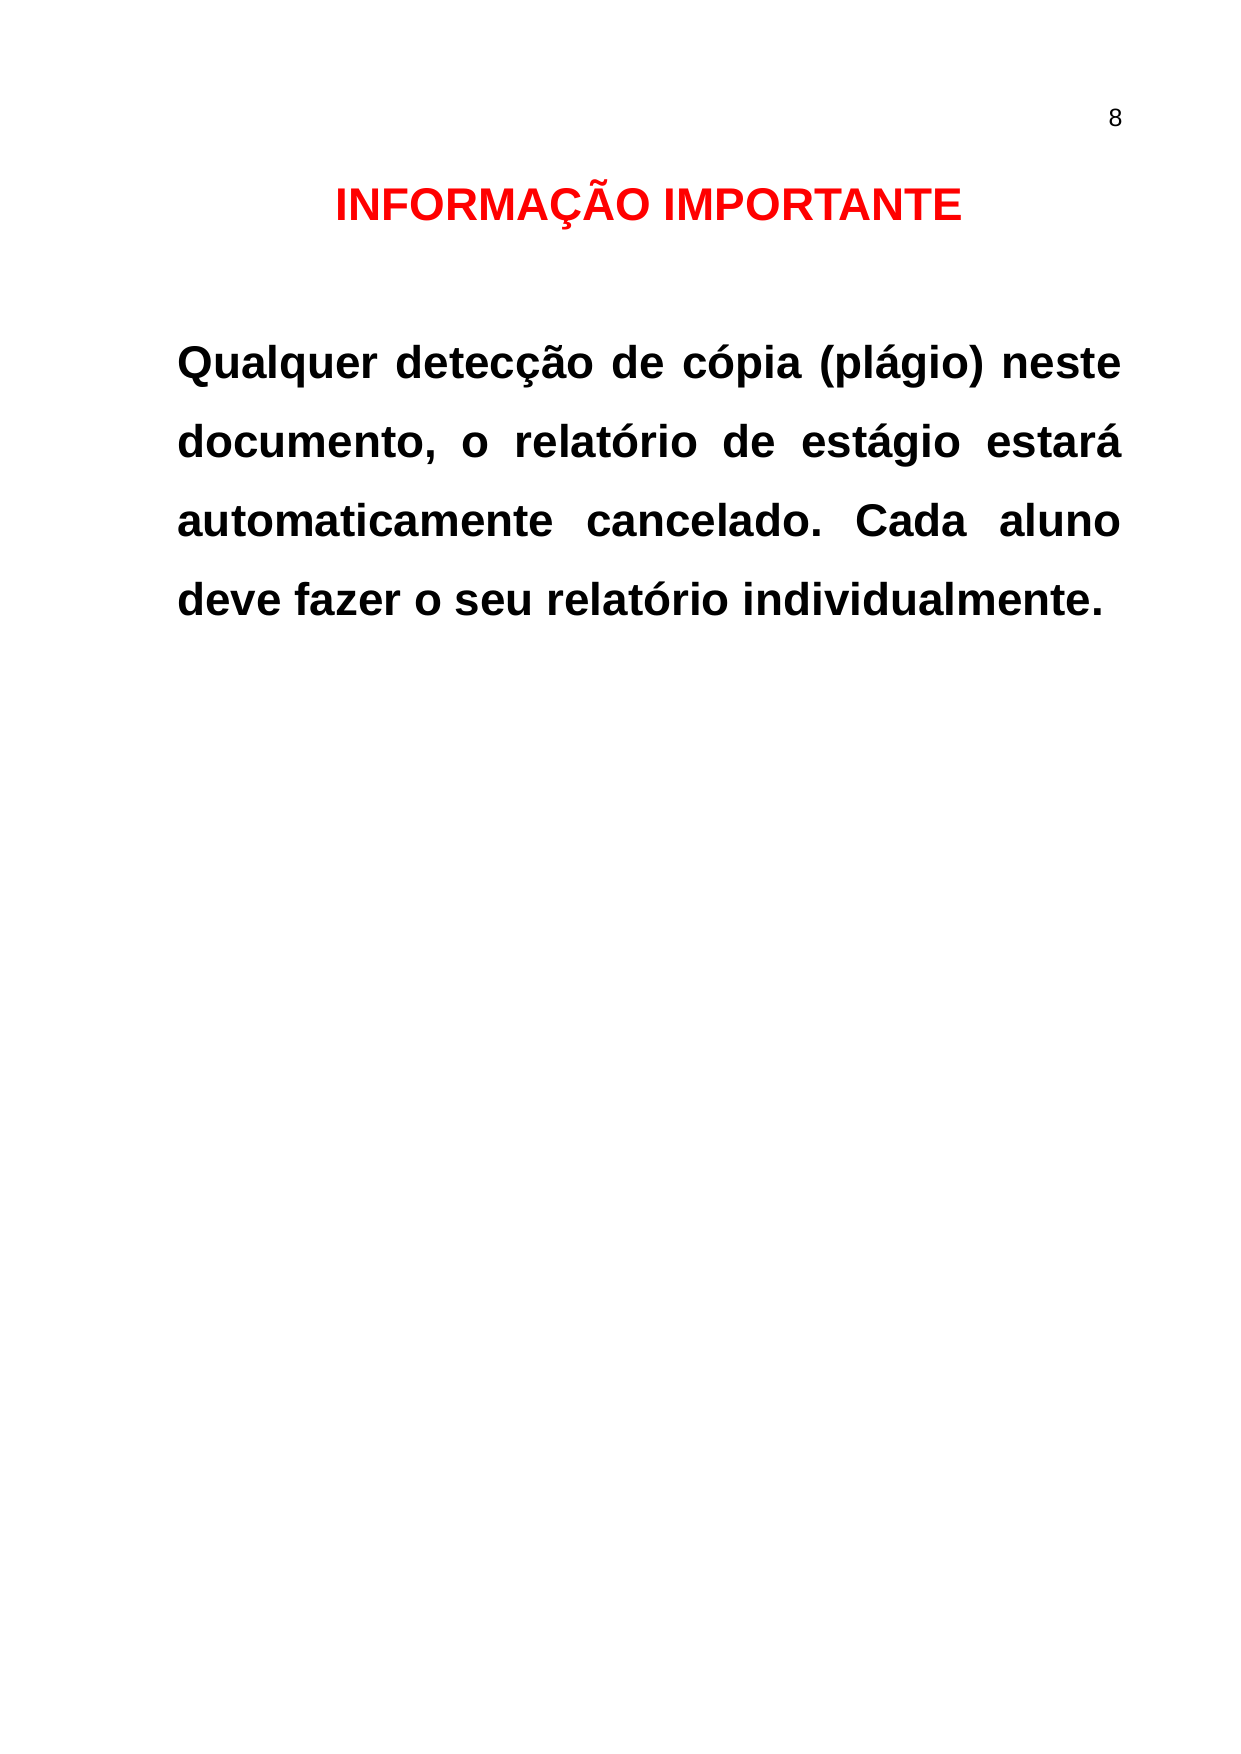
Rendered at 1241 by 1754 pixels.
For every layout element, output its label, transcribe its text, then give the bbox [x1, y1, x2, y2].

text Qualquer detecção de cópia (plágio) neste documento, o relatório de estágio estará automaticamente cancelado. Cada aluno deve fazer o seu relatório individualmente. [177, 335, 1122, 625]
text INFORMAÇÃO IMPORTANTE [177, 177, 1122, 230]
